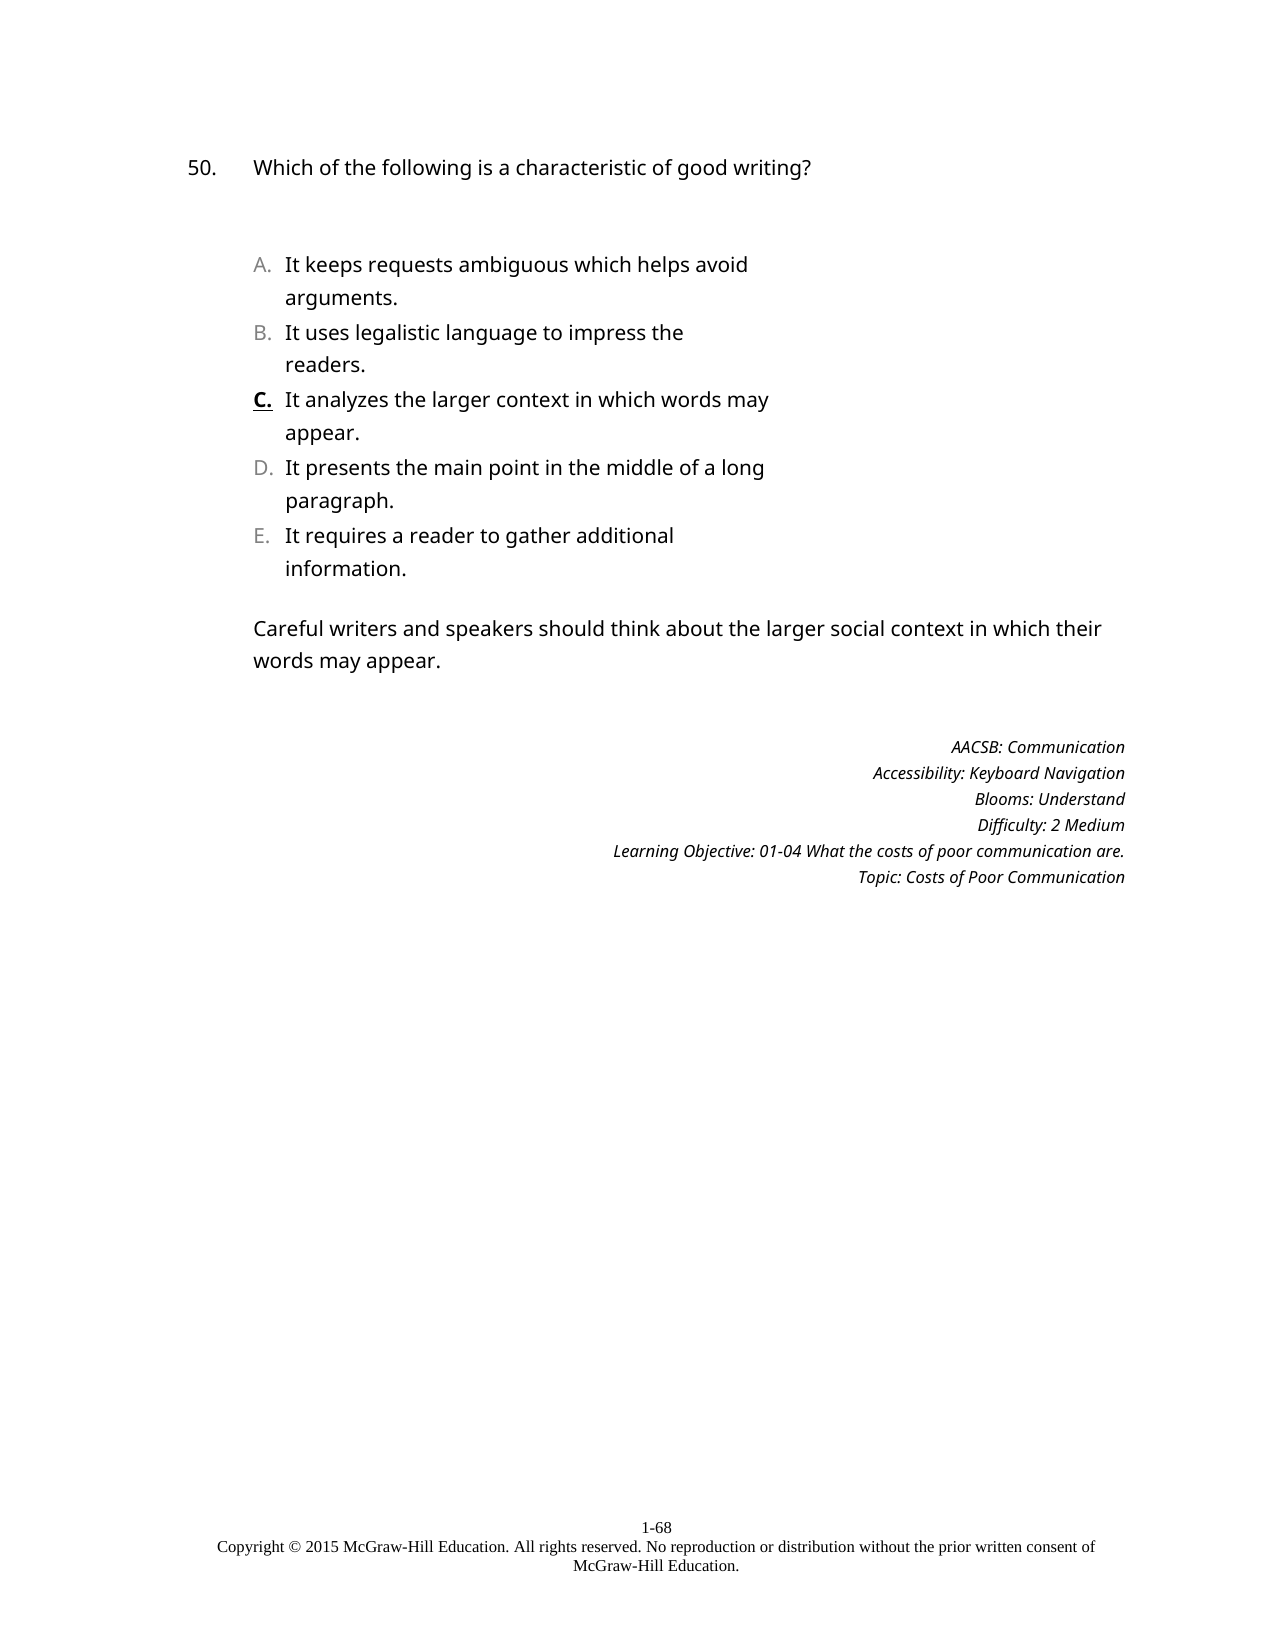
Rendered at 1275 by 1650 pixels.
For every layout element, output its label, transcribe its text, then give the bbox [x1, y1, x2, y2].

table_header AACSB: Communication Accessibility: Keyboard Navigation Blooms: Understand Difficulty: 2 Medium Learning Objective: 01-04 What the costs of poor communication are. Topic: Costs of Poor Communication [188, 736, 1125, 924]
table_header 50. [188, 153, 253, 706]
table_header Which of the following is a characteristic of good writing? Careful writers and speakers should think about the larger social context in which their words may appear. [253, 153, 1125, 706]
